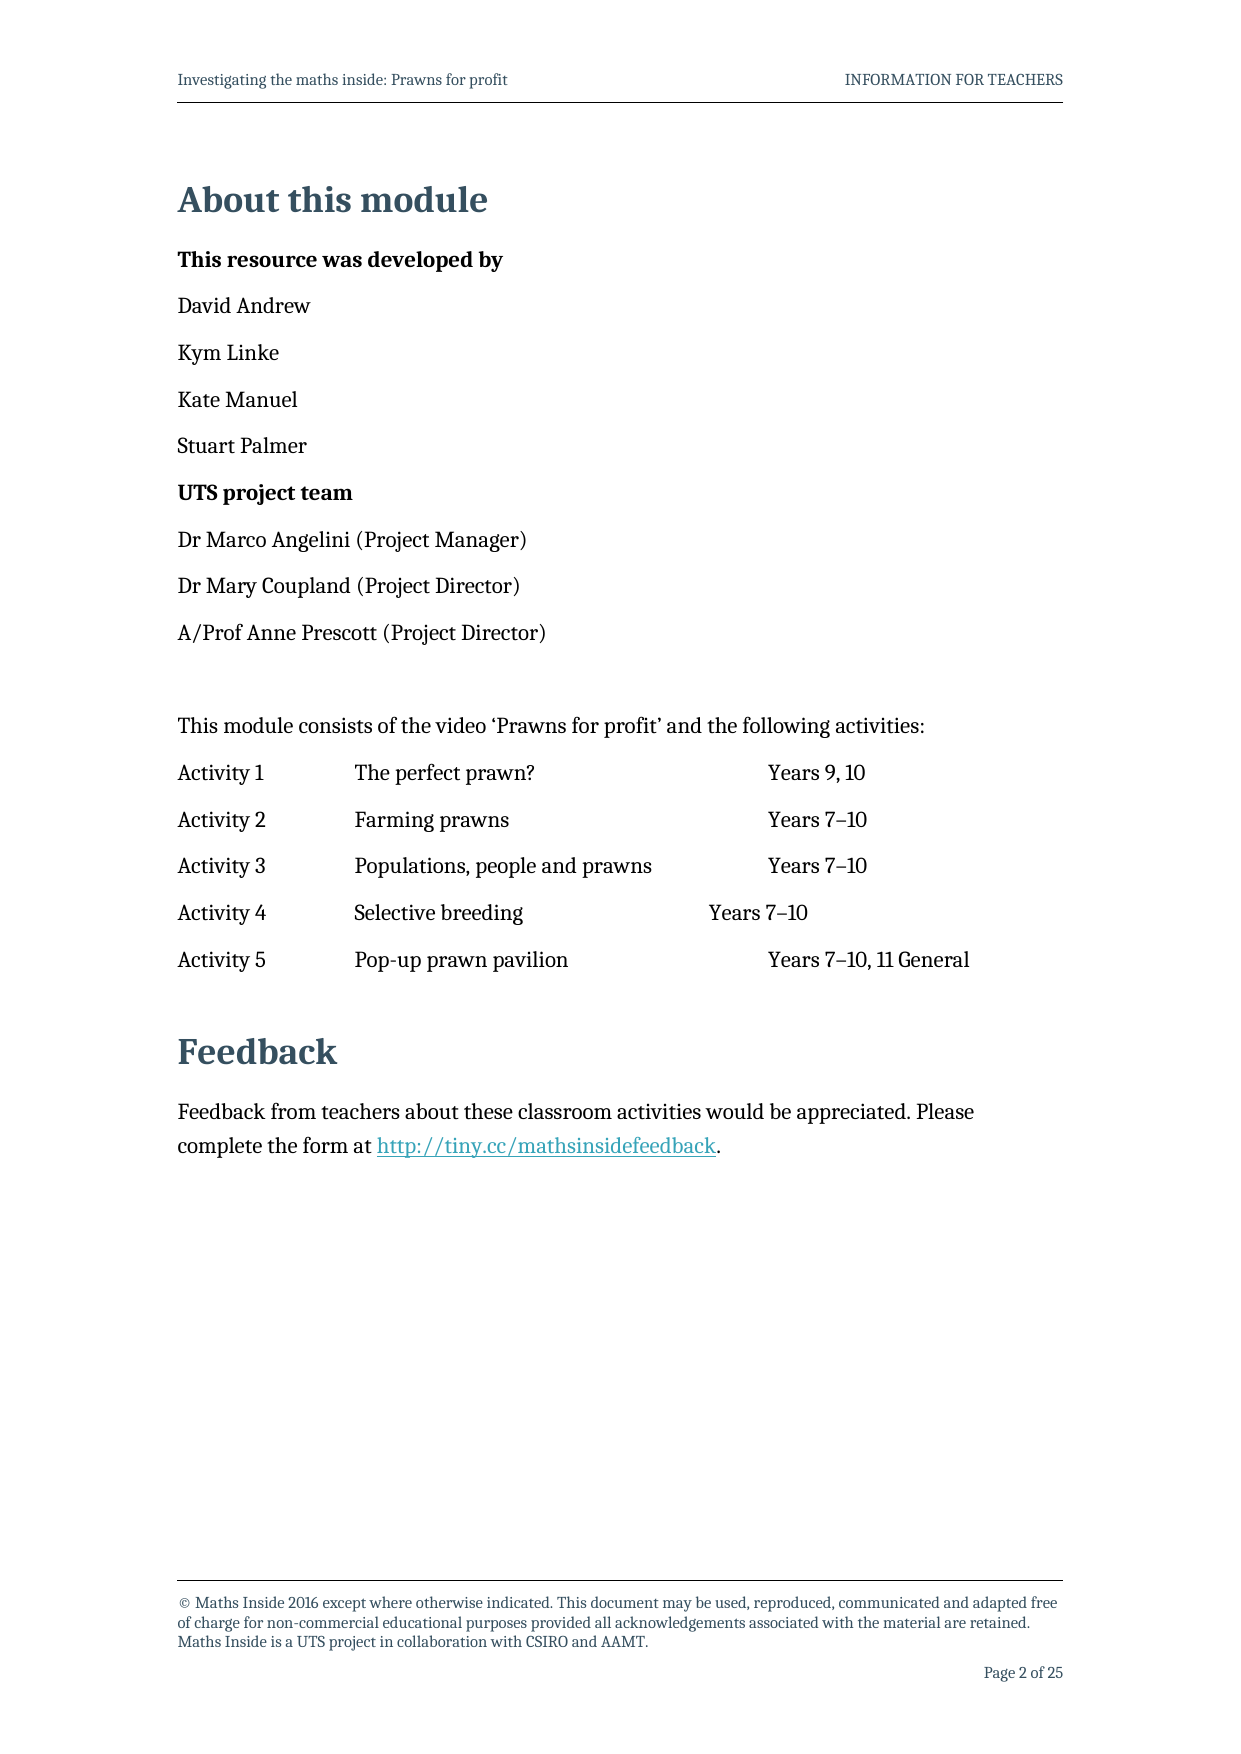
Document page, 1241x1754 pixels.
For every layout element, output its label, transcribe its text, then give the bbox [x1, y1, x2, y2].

text Kym Linke [177, 340, 1063, 366]
subtitle Feedback [177, 1031, 1063, 1074]
text This resource was developed by [177, 247, 1063, 273]
text Activity 1 The perfect prawn? Years 9, 10 [177, 760, 1063, 786]
subtitle About this module [177, 178, 1063, 222]
text UTS project team [177, 480, 1063, 506]
text Activity 3 Populations, people and prawns Years 7–10 [177, 853, 1063, 880]
text Feedback from teachers about these classroom activities would be appreciated. Please complete the form at http://tiny.cc/mathsinsidefeedback. [177, 1099, 1063, 1159]
text Activity 4 Selective breeding Years 7–10 [177, 900, 1063, 926]
text Stuart Palmer [177, 433, 1063, 460]
text Dr Mary Coupland (Project Director) [177, 573, 1063, 600]
text Dr Marco Angelini (Project Manager) [177, 527, 1063, 553]
text Kate Manuel [177, 387, 1063, 413]
text Activity 5 Pop-up prawn pavilion Years 7–10, 11 General [177, 947, 1063, 973]
text This module consists of the video ‘Prawns for profit’ and the following activities: [177, 713, 1063, 740]
text David Andrew [177, 293, 1063, 320]
text Activity 2 Farming prawns Years 7–10 [177, 807, 1063, 833]
text A/Prof Anne Prescott (Project Director) [177, 620, 1063, 646]
